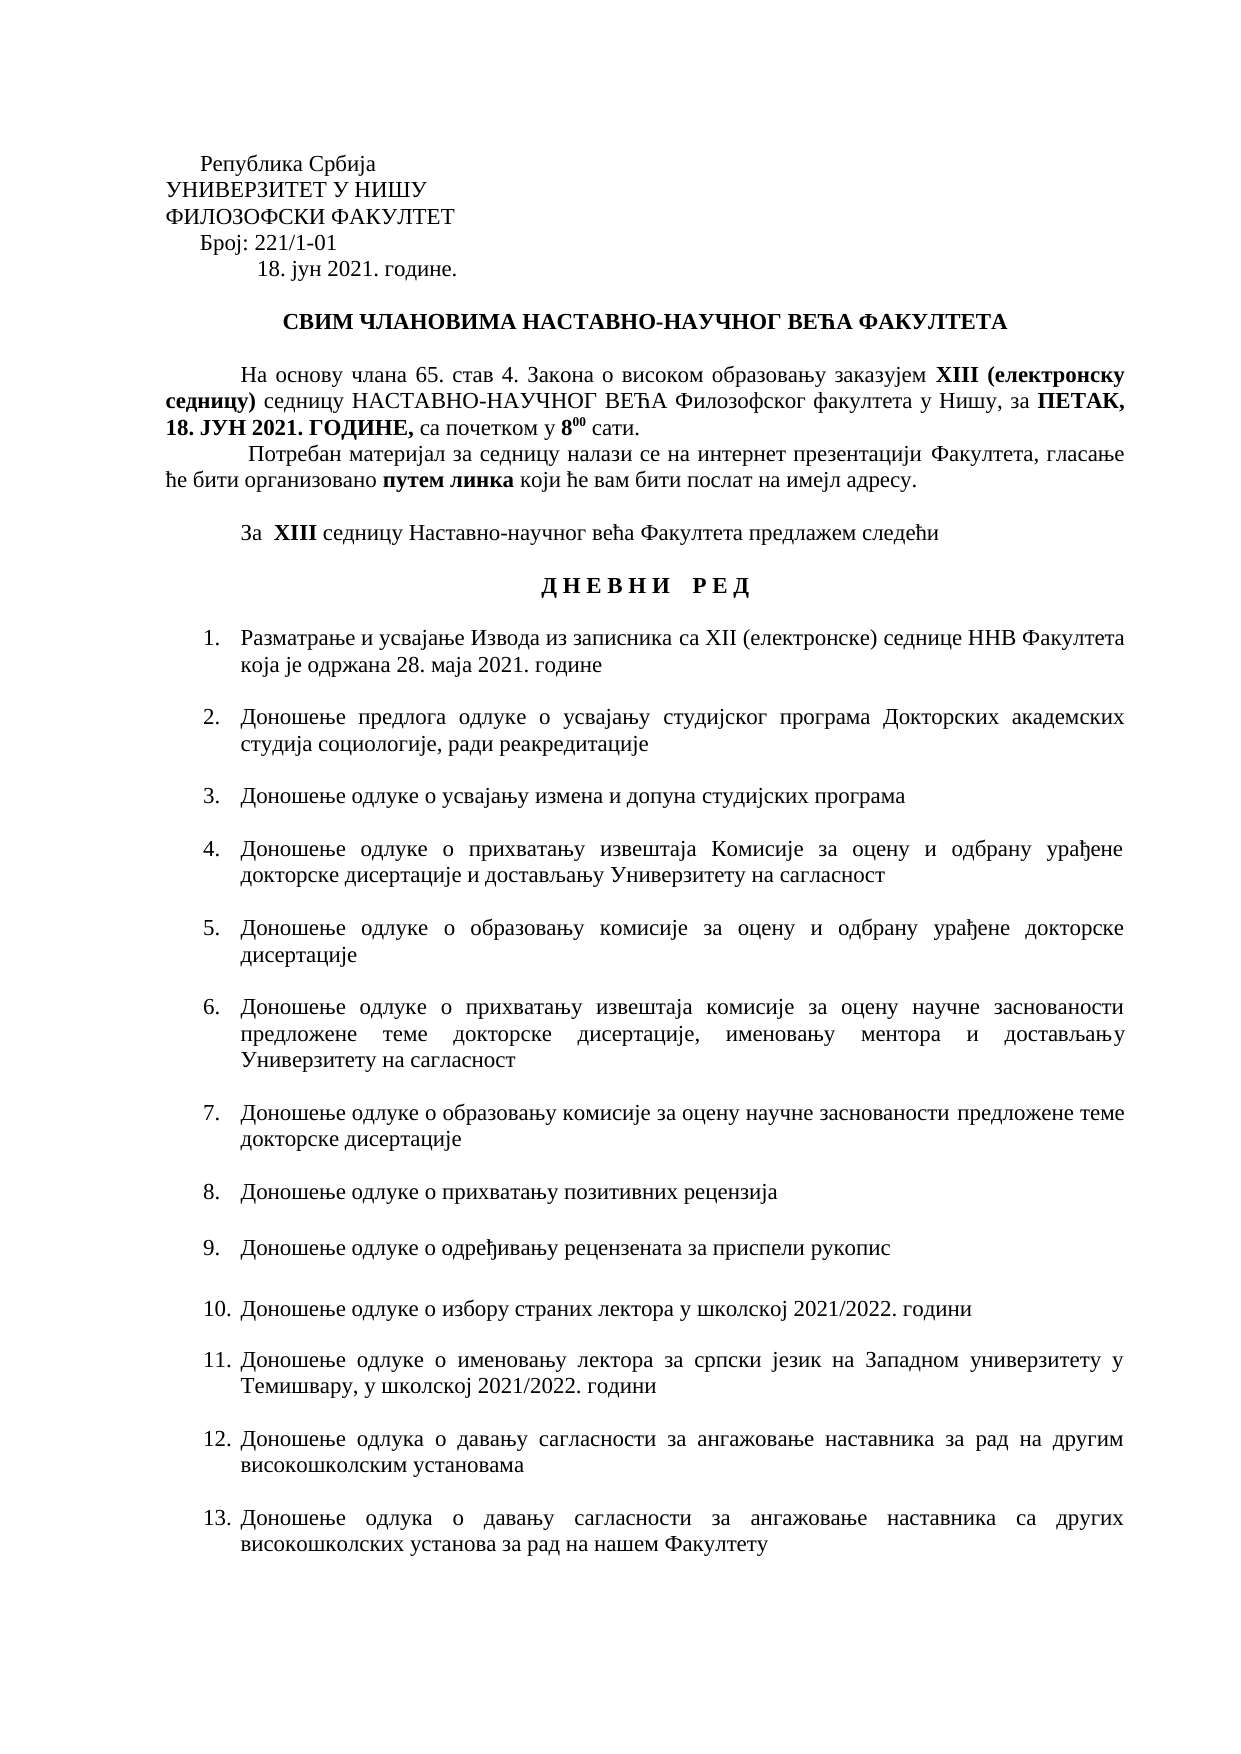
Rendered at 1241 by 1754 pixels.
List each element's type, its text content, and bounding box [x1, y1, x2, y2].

text Број: 221/1-01 [165, 229, 1125, 255]
text СВИМ ЧЛАНОВИМА НАСТАВНО-НАУЧНОГ ВЕЋА ФАКУЛТЕТА [165, 308, 1125, 334]
text ФИЛОЗОФСКИ ФАКУЛТЕТ [165, 203, 1125, 229]
list Доношење одлука о давању сагласности за ангажовање наставника за рад на другим високошколским установама [203, 1425, 1125, 1478]
list Доношење одлуке о образовању комисије за оцену и одбрану урађене докторске дисертације [203, 914, 1125, 967]
text УНИВЕРЗИТЕТ У НИШУ [165, 176, 1125, 203]
list Разматрање и усвајање Извода из записника са XII (електронске) седнице ННВ Факултета коja je одржанa 28. маја 2021. године [203, 624, 1125, 677]
list Доношење одлуке о образовању комисије за оцену научне заснованости предложене теме докторске дисертацијe [203, 1099, 1125, 1151]
list Доношење одлуке о именовању лектора за српски језик на Западном универзитету у Темишвару, у школској 2021/2022. години [203, 1346, 1125, 1398]
list Доношење одлуке о прихватању извештаја Комисије за оцену и одбрану урађене докторске дисертације и достављању Универзитету на сагласност [203, 835, 1125, 888]
text За XIII седницу Наставно-научног већа Факултета предлажем следећи [165, 519, 1125, 545]
list Доношење одлукe о прихватању извештаја комисије за оцену научне заснованости предложене теме докторске дисертације, именовању ментора и достављању Универзитету на сагласност [203, 993, 1125, 1072]
list Доношење предлога одлукe о усвајању студијског програма Докторских академских студија социологије, ради реакредитације [203, 703, 1125, 756]
list Доношење одлуке о одређивању рецензената за приспели рукопис [203, 1234, 1125, 1261]
list Доношење одлука о давању сагласности за ангажовање наставника са других високошколских установа за рад на нашем Факултету [203, 1504, 1125, 1557]
list Доношење одлуке о избору страних лектора у школској 2021/2022. години [203, 1295, 1125, 1321]
text 18. јун 2021. године. [165, 255, 1125, 282]
text Д Н Е В Н И Р Е Д [165, 572, 1125, 598]
text Потребан материјал за седницу налази се на интернет презентацији Факултета, гласање ће бити организовано путем линка који ће вам бити послат на имејл адресу. [165, 440, 1125, 493]
list Доношење одлуке о усвајању измена и допуна студијских програма [203, 782, 1125, 809]
text Република Србија [165, 150, 1125, 176]
text На основу члана 65. став 4. Закона о високом образовању заказујем XIII (електронску седницу) седницу НАСТАВНО-НАУЧНОГ ВЕЋА Филозофског факултета у Нишу, за ПЕТАК, 18. ЈУН 2021. ГОДИНЕ, са почетком у 800 сати. [165, 361, 1125, 440]
list Доношење одлукe о прихватању позитивних рецензија [203, 1178, 1125, 1204]
